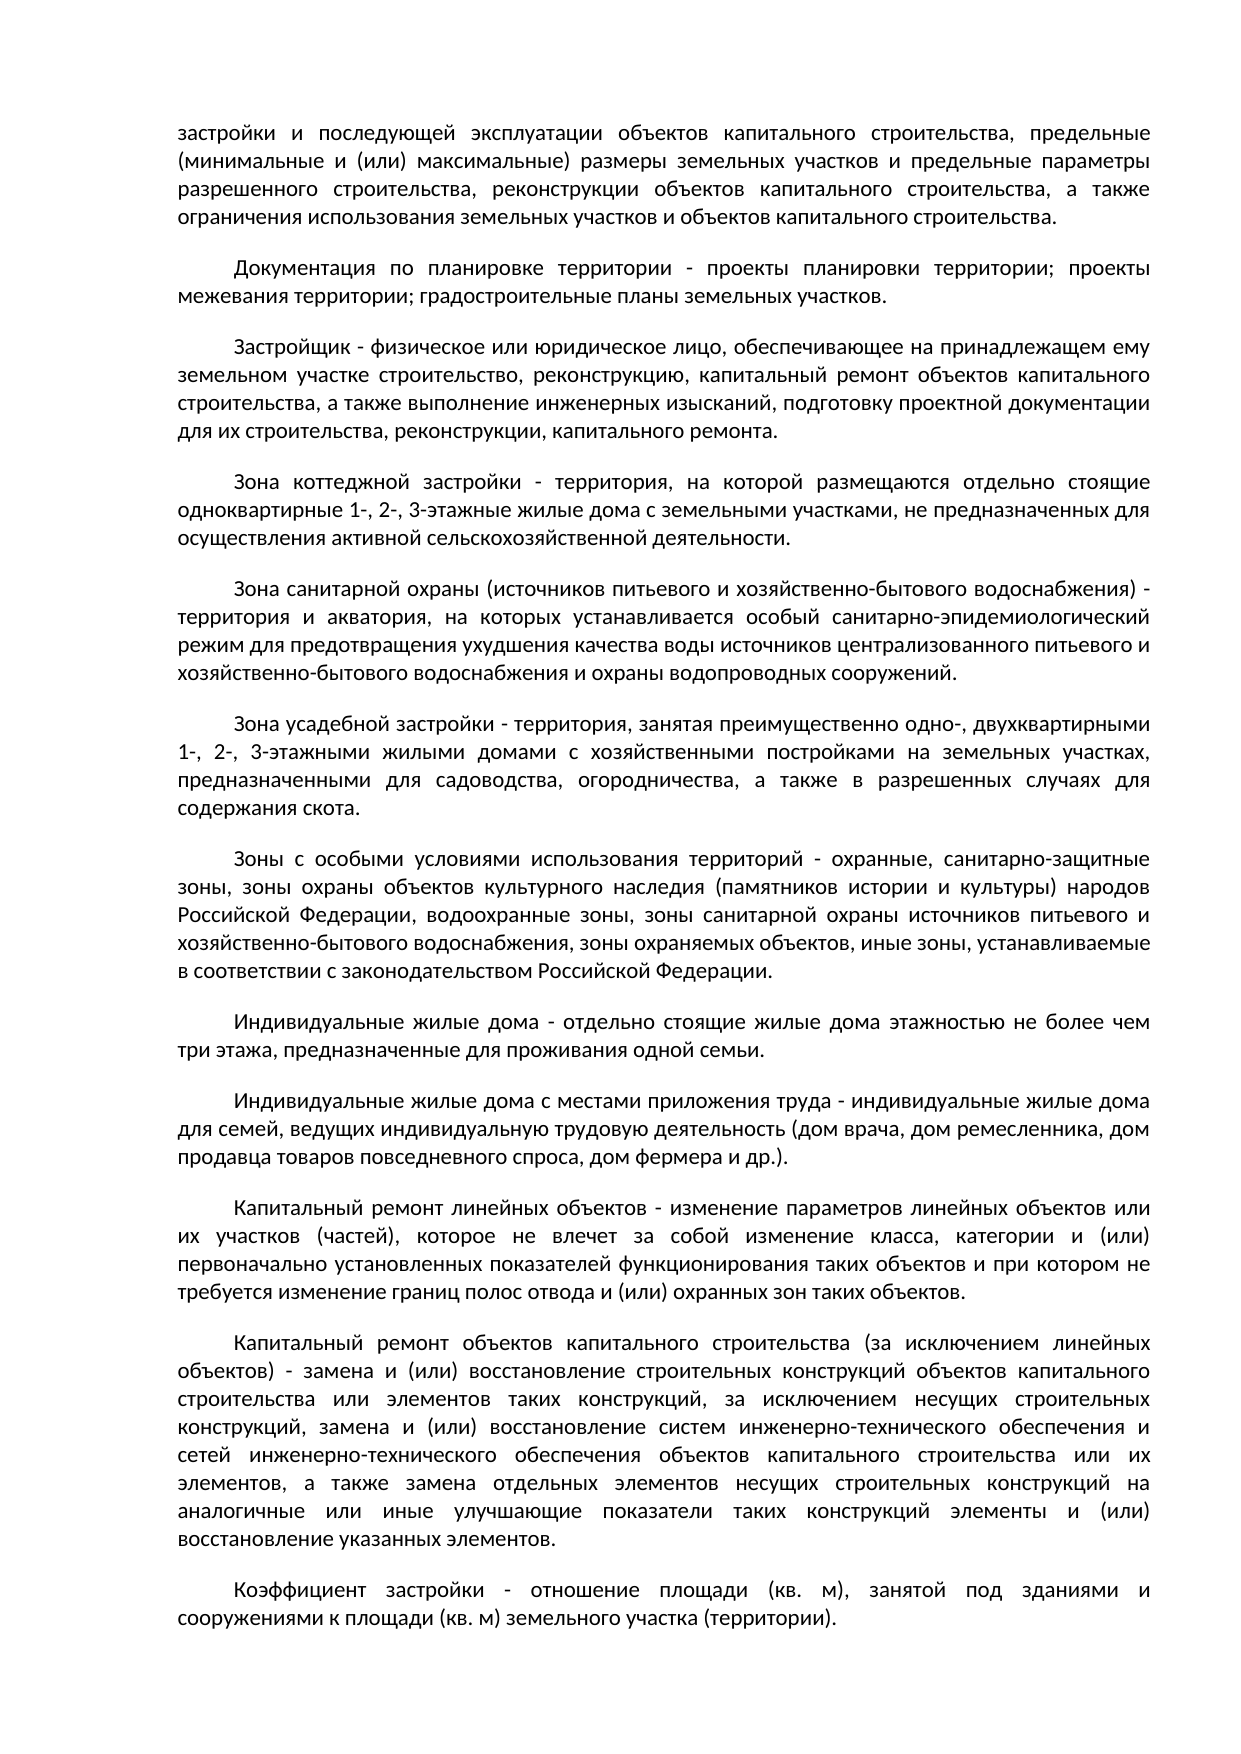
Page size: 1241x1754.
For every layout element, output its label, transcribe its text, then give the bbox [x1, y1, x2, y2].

text Капитальный ремонт объектов капитального строительства (за исключением линейных объектов) - замена и (или) восстановление строительных конструкций объектов капитального строительства или элементов таких конструкций, за исключением несущих строительных конструкций, замена и (или) восстановление систем инженерно-технического обеспечения и сетей инженерно-технического обеспечения объектов капитального строительства или их элементов, а также замена отдельных элементов несущих строительных конструкций на аналогичные или иные улучшающие показатели таких конструкций элементы и (или) восстановление указанных элементов. [177, 1328, 1152, 1552]
text Коэффициент застройки - отношение площади (кв. м), занятой под зданиями и сооружениями к площади (кв. м) земельного участка (территории). [177, 1575, 1152, 1631]
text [177, 118, 1152, 230]
text Зона санитарной охраны (источников питьевого и хозяйственно-бытового водоснабжения) - территория и акватория, на которых устанавливается особый санитарно-эпидемиологический режим для предотвращения ухудшения качества воды источников централизованного питьевого и хозяйственно-бытового водоснабжения и охраны водопроводных сооружений. [177, 574, 1152, 686]
text Капитальный ремонт линейных объектов - изменение параметров линейных объектов или их участков (частей), которое не влечет за собой изменение класса, категории и (или) первоначально установленных показателей функционирования таких объектов и при котором не требуется изменение границ полос отвода и (или) охранных зон таких объектов. [177, 1193, 1152, 1305]
text Зона коттеджной застройки - территория, на которой размещаются отдельно стоящие одноквартирные 1-, 2-, 3-этажные жилые дома с земельными участками, не предназначенных для осуществления активной сельскохозяйственной деятельности. [177, 467, 1152, 551]
text Индивидуальные жилые дома - отдельно стоящие жилые дома этажностью не более чем три этажа, предназначенные для проживания одной семьи. [177, 1007, 1152, 1063]
text Застройщик - физическое или юридическое лицо, обеспечивающее на принадлежащем ему земельном участке строительство, реконструкцию, капитальный ремонт объектов капитального строительства, а также выполнение инженерных изысканий, подготовку проектной документации для их строительства, реконструкции, капитального ремонта. [177, 332, 1152, 444]
text Зона усадебной застройки - территория, занятая преимущественно одно-, двухквартирными 1-, 2-, 3-этажными жилыми домами с хозяйственными постройками на земельных участках, предназначенными для садоводства, огородничества, а также в разрешенных случаях для содержания скота. [177, 709, 1152, 821]
text Индивидуальные жилые дома с местами приложения труда - индивидуальные жилые дома для семей, ведущих индивидуальную трудовую деятельность (дом врача, дом ремесленника, дом продавца товаров повседневного спроса, дом фермера и др.). [177, 1086, 1152, 1170]
text Документация по планировке территории - проекты планировки территории; проекты межевания территории; градостроительные планы земельных участков. [177, 253, 1152, 309]
text Зоны с особыми условиями использования территорий - охранные, санитарно-защитные зоны, зоны охраны объектов культурного наследия (памятников истории и культуры) народов Российской Федерации, водоохранные зоны, зоны санитарной охраны источников питьевого и хозяйственно-бытового водоснабжения, зоны охраняемых объектов, иные зоны, устанавливаемые в соответствии с законодательством Российской Федерации. [177, 844, 1152, 984]
